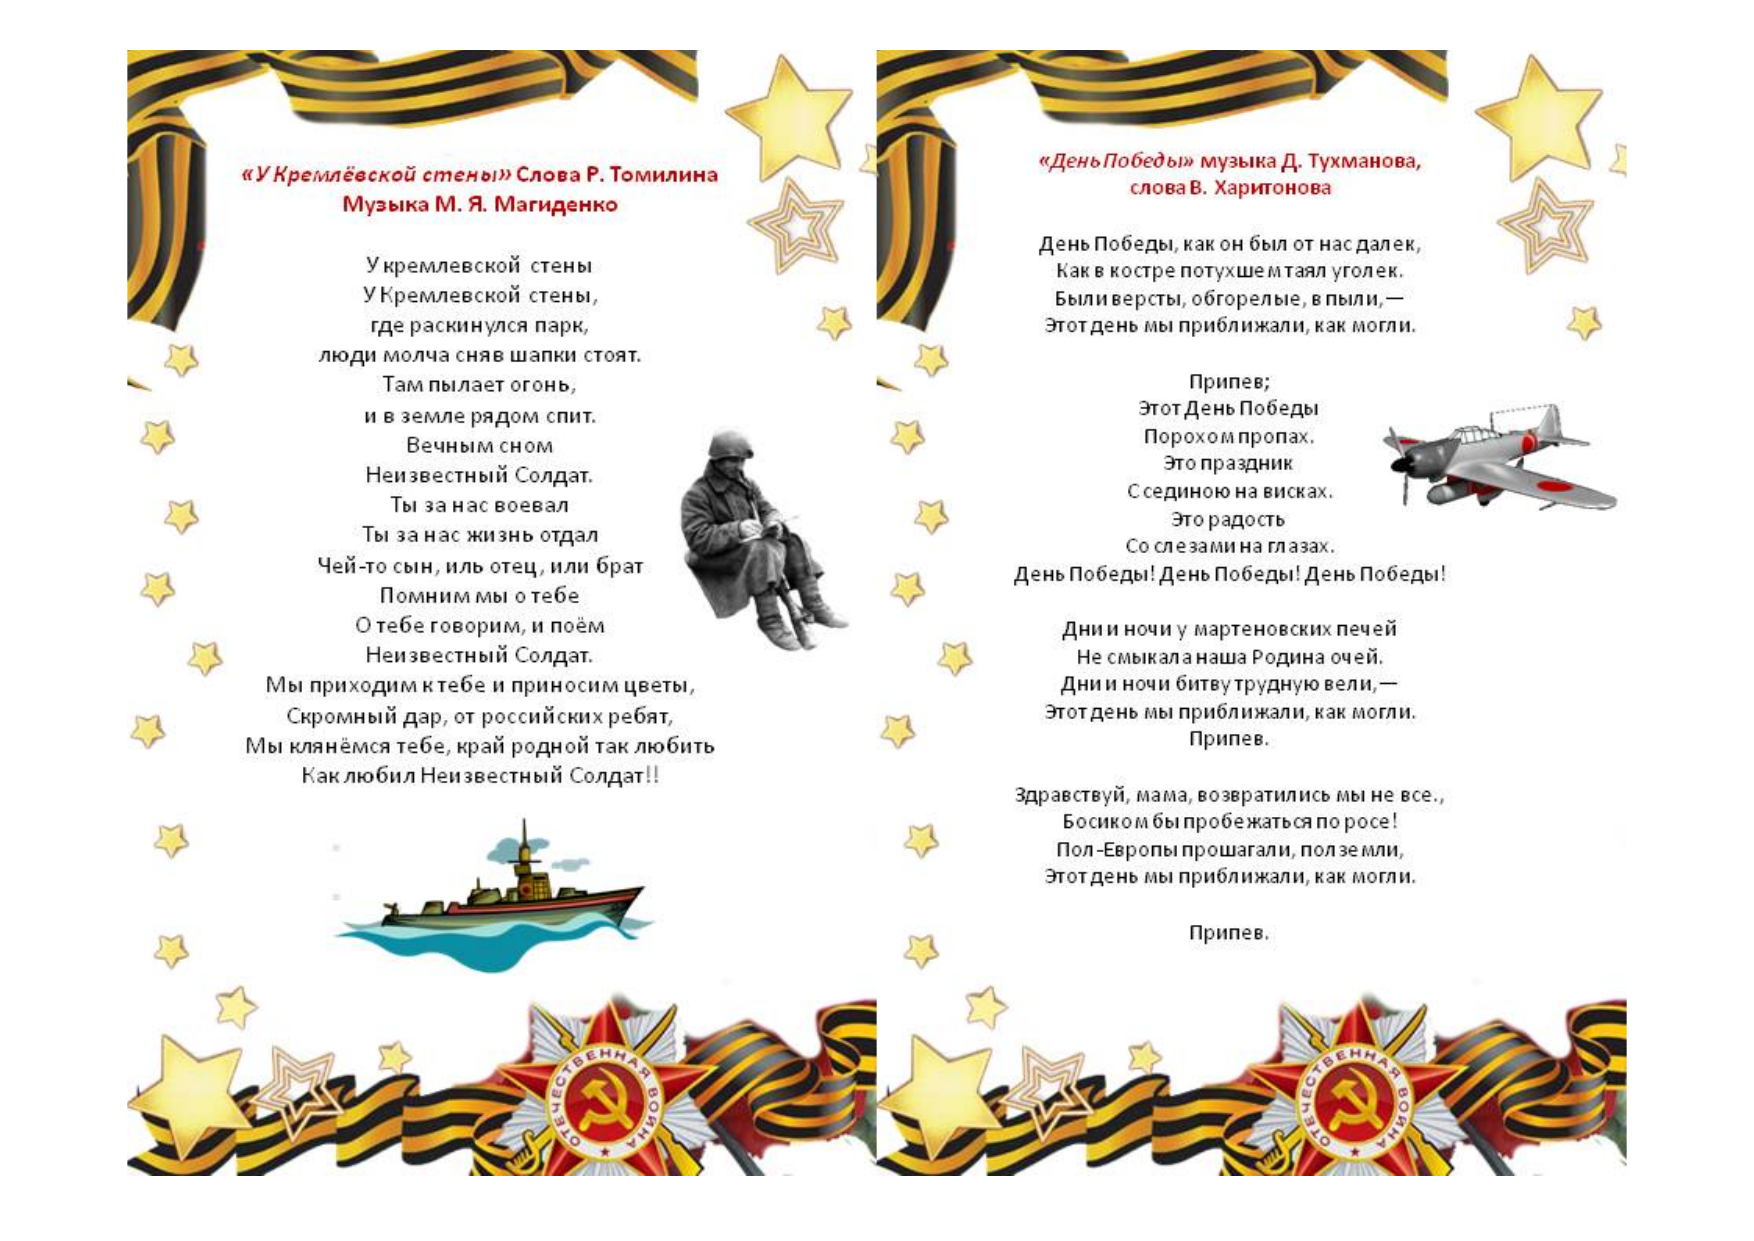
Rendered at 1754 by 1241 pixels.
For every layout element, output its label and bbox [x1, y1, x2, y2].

picture [127, 50, 1627, 1176]
